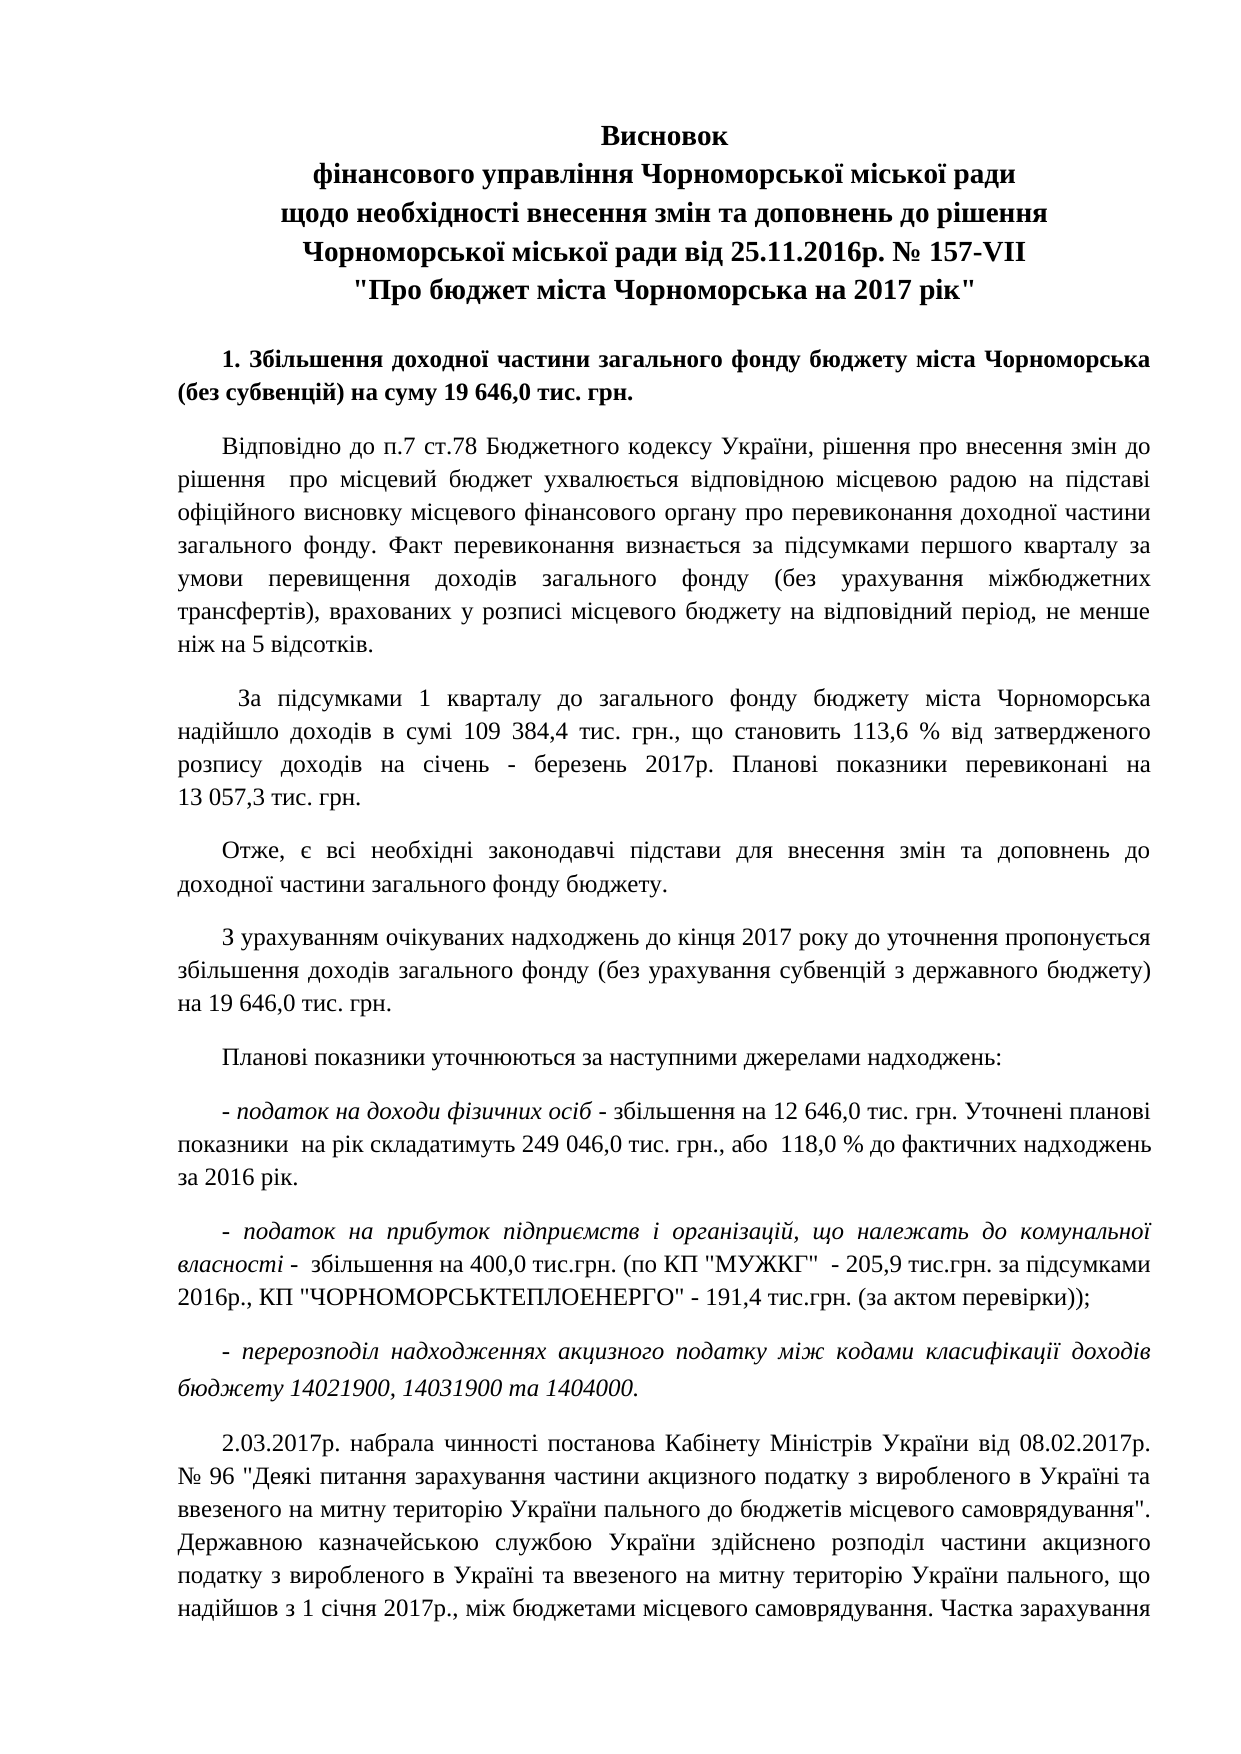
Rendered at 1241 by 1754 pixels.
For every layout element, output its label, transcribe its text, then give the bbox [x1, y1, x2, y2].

text З урахуванням очікуваних надходжень до кінця 2017 року до уточнення пропонується збільшення доходів загального фонду (без урахування субвенцій з державного бюджету) на 19 646,0 тис. грн. [177, 922, 1152, 1017]
text - перерозподіл надходженнях акцизного податку між кодами класифікації доходів бюджету 14021900, 14031900 та 1404000. [177, 1336, 1152, 1403]
text 1. Збільшення доходної частини загального фонду бюджету міста Чорноморська (без субвенцій) на суму 19 646,0 тис. грн. [177, 344, 1152, 406]
text щодо необхідності внесення змін та доповнень до рішення Чорноморської міської ради від 25.11.2016р. № 157-VII [177, 195, 1152, 267]
text Планові показники уточнюються за наступними джерелами надходжень: [177, 1042, 1152, 1071]
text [177, 1428, 1152, 1622]
text Висновок [177, 118, 1152, 152]
text Відповідно до п.7 ст.78 Бюджетного кодексу України, рішення про внесення змін до рішення про місцевий бюджет ухвалюється відповідною місцевою радою на підставі офіційного висновку місцевого фінансового органу про перевиконання доходної частини загального фонду. Факт перевиконання визнається за підсумками першого кварталу за умови перевищення доходів загального фонду (без урахування міжбюджетних трансфертів), врахованих у розписі місцевого бюджету на відповідний період, не менше ніж на 5 відсотків. [177, 431, 1152, 658]
text фінансового управління Чорноморської міської ради [177, 157, 1152, 190]
text Отже, є всі необхідні законодавчі підстави для внесення змін та доповнень до доходної частини загального фонду бюджету. [177, 836, 1152, 897]
text - податок на доходи фізичних осіб - збільшення на 12 646,0 тис. грн. Уточнені планові показники на рік складатимуть 249 046,0 тис. грн., або 118,0 % до фактичних надходжень за 2016 рік. [177, 1096, 1152, 1191]
text "Про бюджет міста Чорноморська на 2017 рік" [177, 272, 1152, 306]
text За підсумками 1 кварталу до загального фонду бюджету міста Чорноморська надійшло доходів в сумі 109 384,4 тис. грн., що становить 113,6 % від затвердженого розпису доходів на січень - березень 2017р. Планові показники перевиконані на 13 057,3 тис. грн. [177, 683, 1152, 811]
text - податок на прибуток підприємств і організацій, що належать до комунальної власності - збільшення на 400,0 тис.грн. (по КП "МУЖКГ" - 205,9 тис.грн. за підсумками 2016р., КП "ЧОРНОМОРСЬКТЕПЛОЕНЕРГО" - 191,4 тис.грн. (за актом перевірки)); [177, 1216, 1152, 1311]
